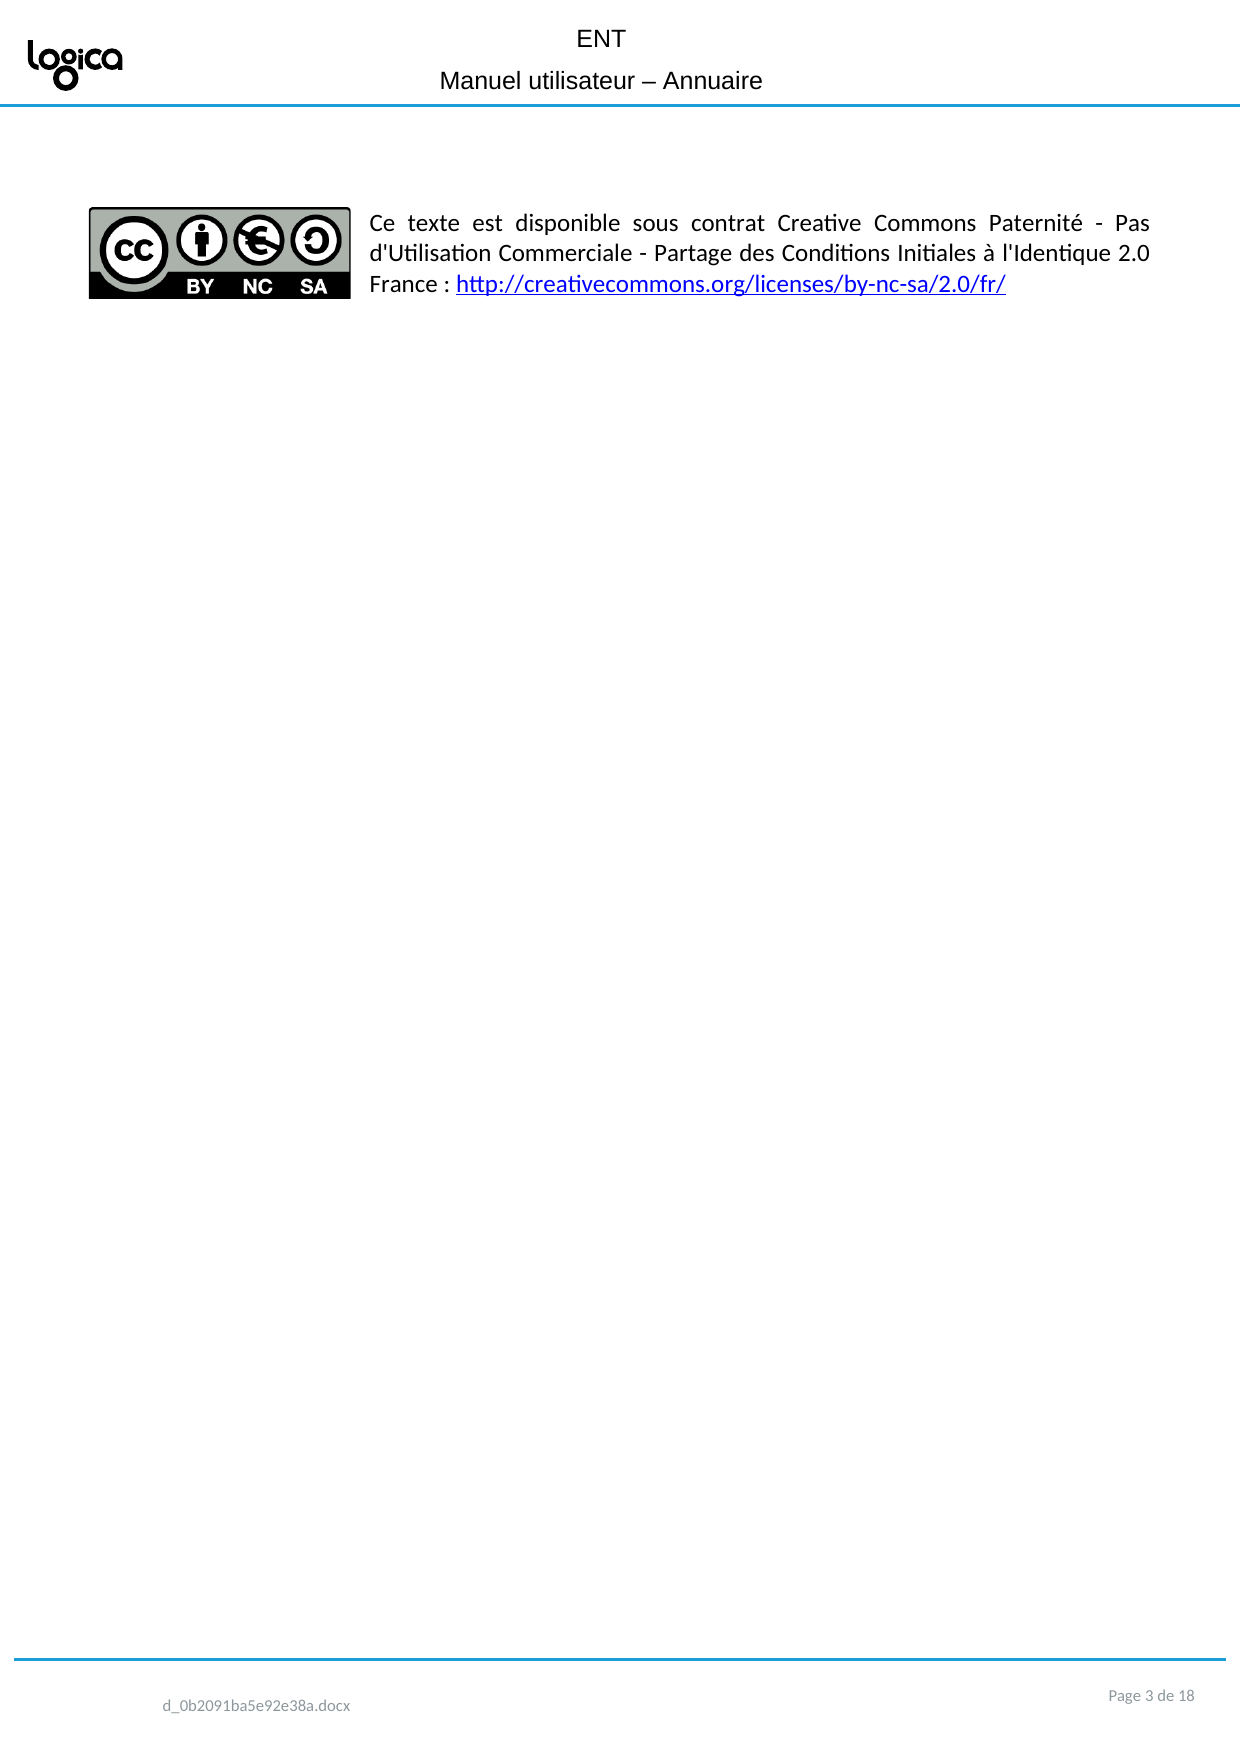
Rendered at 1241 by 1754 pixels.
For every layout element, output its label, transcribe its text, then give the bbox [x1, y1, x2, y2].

text Ce texte est disponible sous contrat Creative Commons Paternité - Pas d'Utilisation Commerciale - Partage des Conditions Initiales à l'Identique 2.0 France : http://creativecommons.org/licenses/by-nc-sa/2.0/fr/ [351, 207, 1152, 298]
picture [88, 207, 351, 299]
